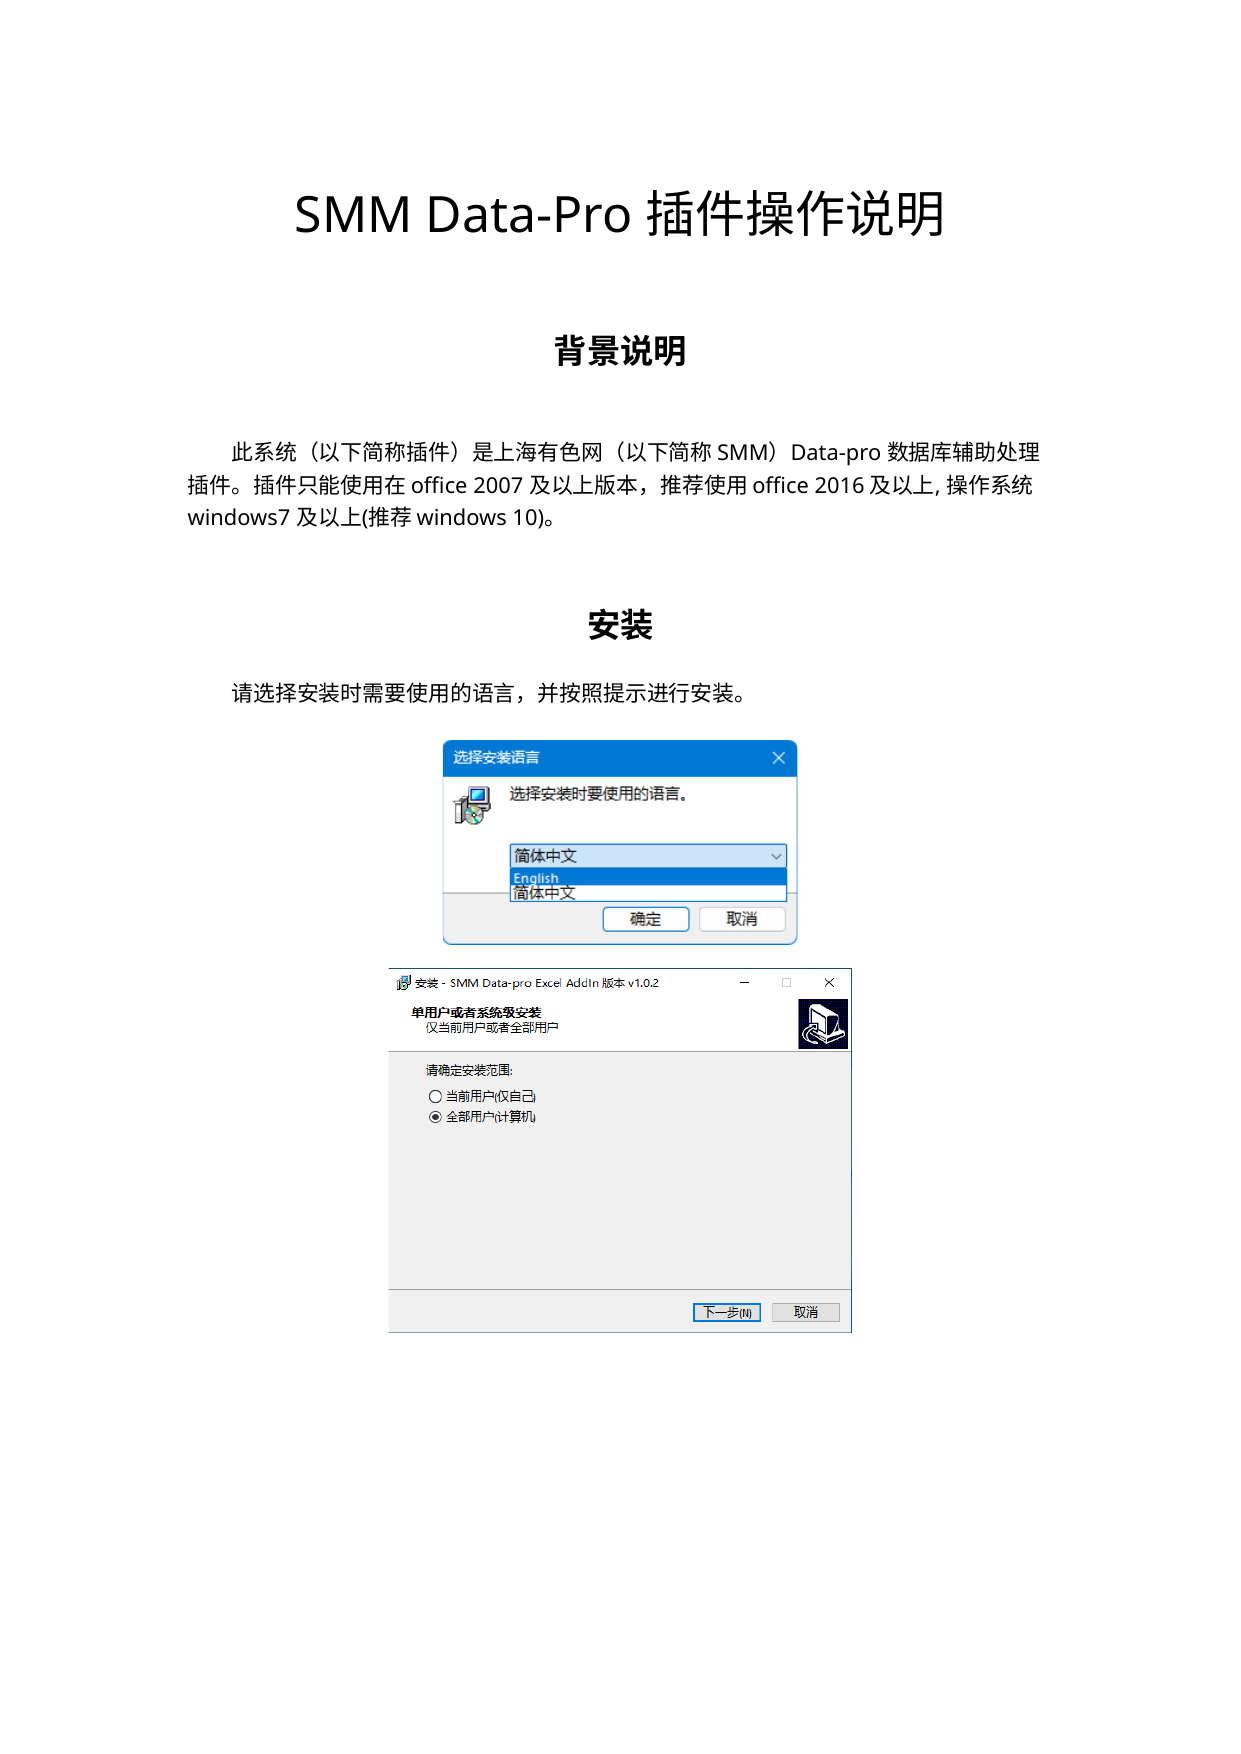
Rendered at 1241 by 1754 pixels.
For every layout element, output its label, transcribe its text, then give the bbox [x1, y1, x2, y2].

picture [388, 968, 852, 1333]
subtitle 安装 [187, 590, 1053, 655]
subtitle 背景说明 [187, 317, 1053, 382]
text 请选择安装时需要使用的语言，并按照提示进行安装。 [187, 676, 1053, 708]
text SMM Data-Pro 插件操作说明 [187, 162, 1053, 259]
text 此系统（以下简称插件）是上海有色网（以下简称SMM）Data-pro 数据库辅助处理插件。插件只能使用在office 2007 及以上版本，推荐使用office 2016及以上, 操作系统windows7 及以上(推荐windows 10)。 [187, 435, 1053, 533]
picture [442, 740, 798, 945]
